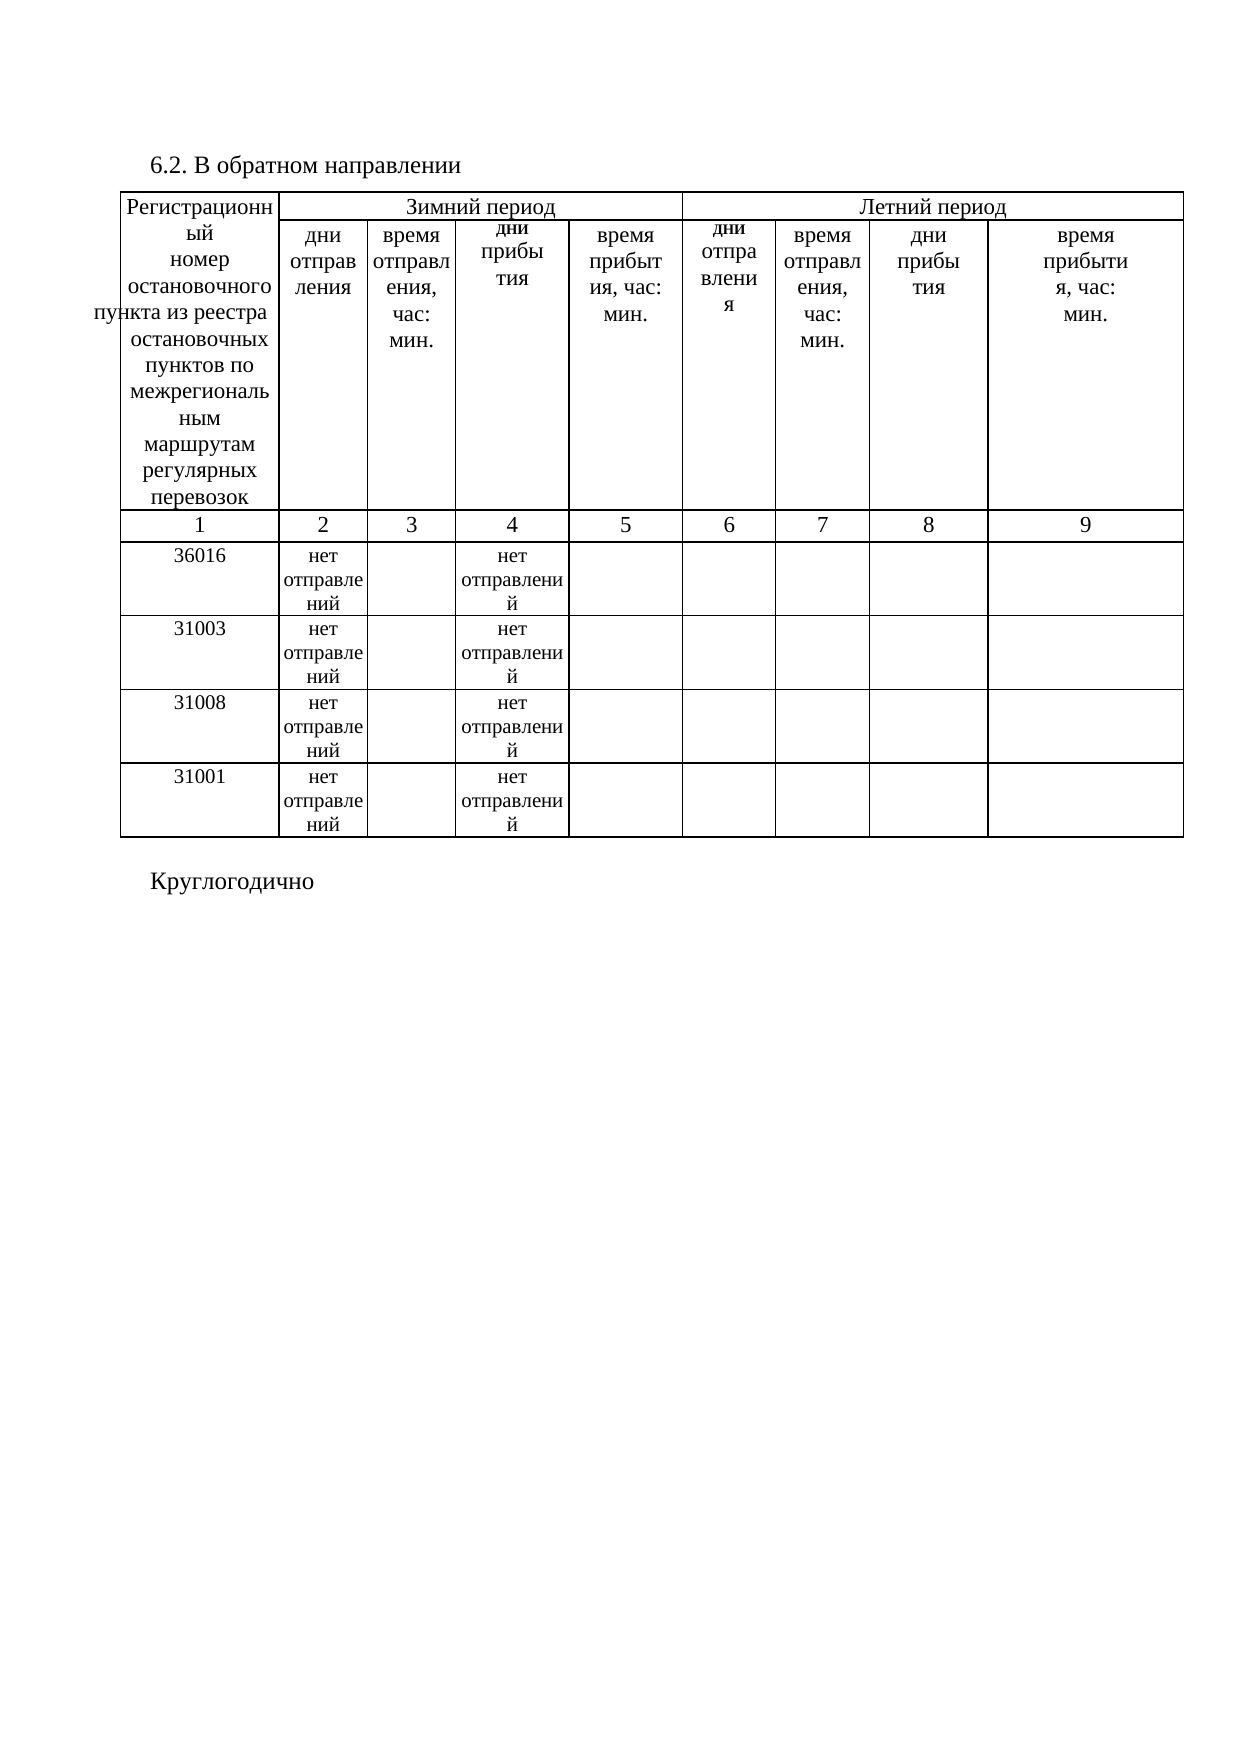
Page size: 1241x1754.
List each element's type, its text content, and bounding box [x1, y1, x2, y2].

table_cell 31001 [121, 764, 278, 836]
table_cell [776, 690, 869, 762]
table_cell [870, 690, 987, 762]
table_cell [368, 764, 455, 836]
table_cell [776, 543, 869, 615]
table_cell [870, 616, 987, 688]
table_cell [870, 543, 987, 615]
table_cell [989, 543, 1183, 615]
table_cell 6 [683, 511, 775, 541]
table_cell [368, 616, 455, 688]
table_cell время отправл ения, час: мин. [776, 221, 869, 509]
table_cell 4 [456, 511, 568, 541]
table_cell 2 [280, 511, 367, 541]
table_cell дни отправ ления [280, 221, 367, 509]
table_header Регистрационный номер остановочного пункта из реестра остановочных пунктов по межрегиональным маршрутам регулярных перевозок [121, 193, 278, 509]
table_cell [368, 690, 455, 762]
table_cell нет отправлений [280, 690, 367, 762]
table_cell [683, 764, 775, 836]
table_cell [989, 764, 1183, 836]
table_cell [570, 543, 682, 615]
table_cell [683, 616, 775, 688]
table_cell [989, 616, 1183, 688]
table_cell дни прибы тия [870, 221, 987, 509]
table_cell 3 [368, 511, 455, 541]
table_cell 5 [570, 511, 682, 541]
table_cell ДНИ прибы тия [456, 221, 568, 509]
text 6.2. В обратном направлении [150, 150, 1090, 179]
table_cell 36016 [121, 543, 278, 615]
table_cell [683, 543, 775, 615]
table_cell [870, 764, 987, 836]
table_cell 9 [989, 511, 1183, 541]
table_cell 7 [776, 511, 869, 541]
table_cell нет отправлений [456, 543, 568, 615]
table_header Зимний период [280, 193, 682, 219]
table_cell 31003 [121, 616, 278, 688]
table_cell [776, 616, 869, 688]
table_cell [570, 690, 682, 762]
table_cell [368, 543, 455, 615]
text Круглогодично [150, 866, 1090, 895]
table_cell [683, 690, 775, 762]
table_cell ДНИ отпра влени я [683, 221, 775, 509]
table_cell 1 [121, 511, 278, 541]
table_cell 8 [870, 511, 987, 541]
table_cell нет отправлений [456, 764, 568, 836]
table_cell нет отправлений [280, 616, 367, 688]
table_cell нет отправлений [280, 764, 367, 836]
table_header Летний период [683, 193, 1183, 219]
table_cell [570, 616, 682, 688]
table_cell [776, 764, 869, 836]
table_cell [570, 764, 682, 836]
table_cell нет отправлений [280, 543, 367, 615]
table_cell [989, 690, 1183, 762]
table_cell время прибыт ия, час: мин. [570, 221, 682, 509]
table_cell 31008 [121, 690, 278, 762]
table_cell нет отправлений [456, 690, 568, 762]
table_cell время прибыти я, час: мин. [989, 221, 1183, 509]
table_cell нет отправлений [456, 616, 568, 688]
table_cell время отправл ения, час: мин. [368, 221, 455, 509]
